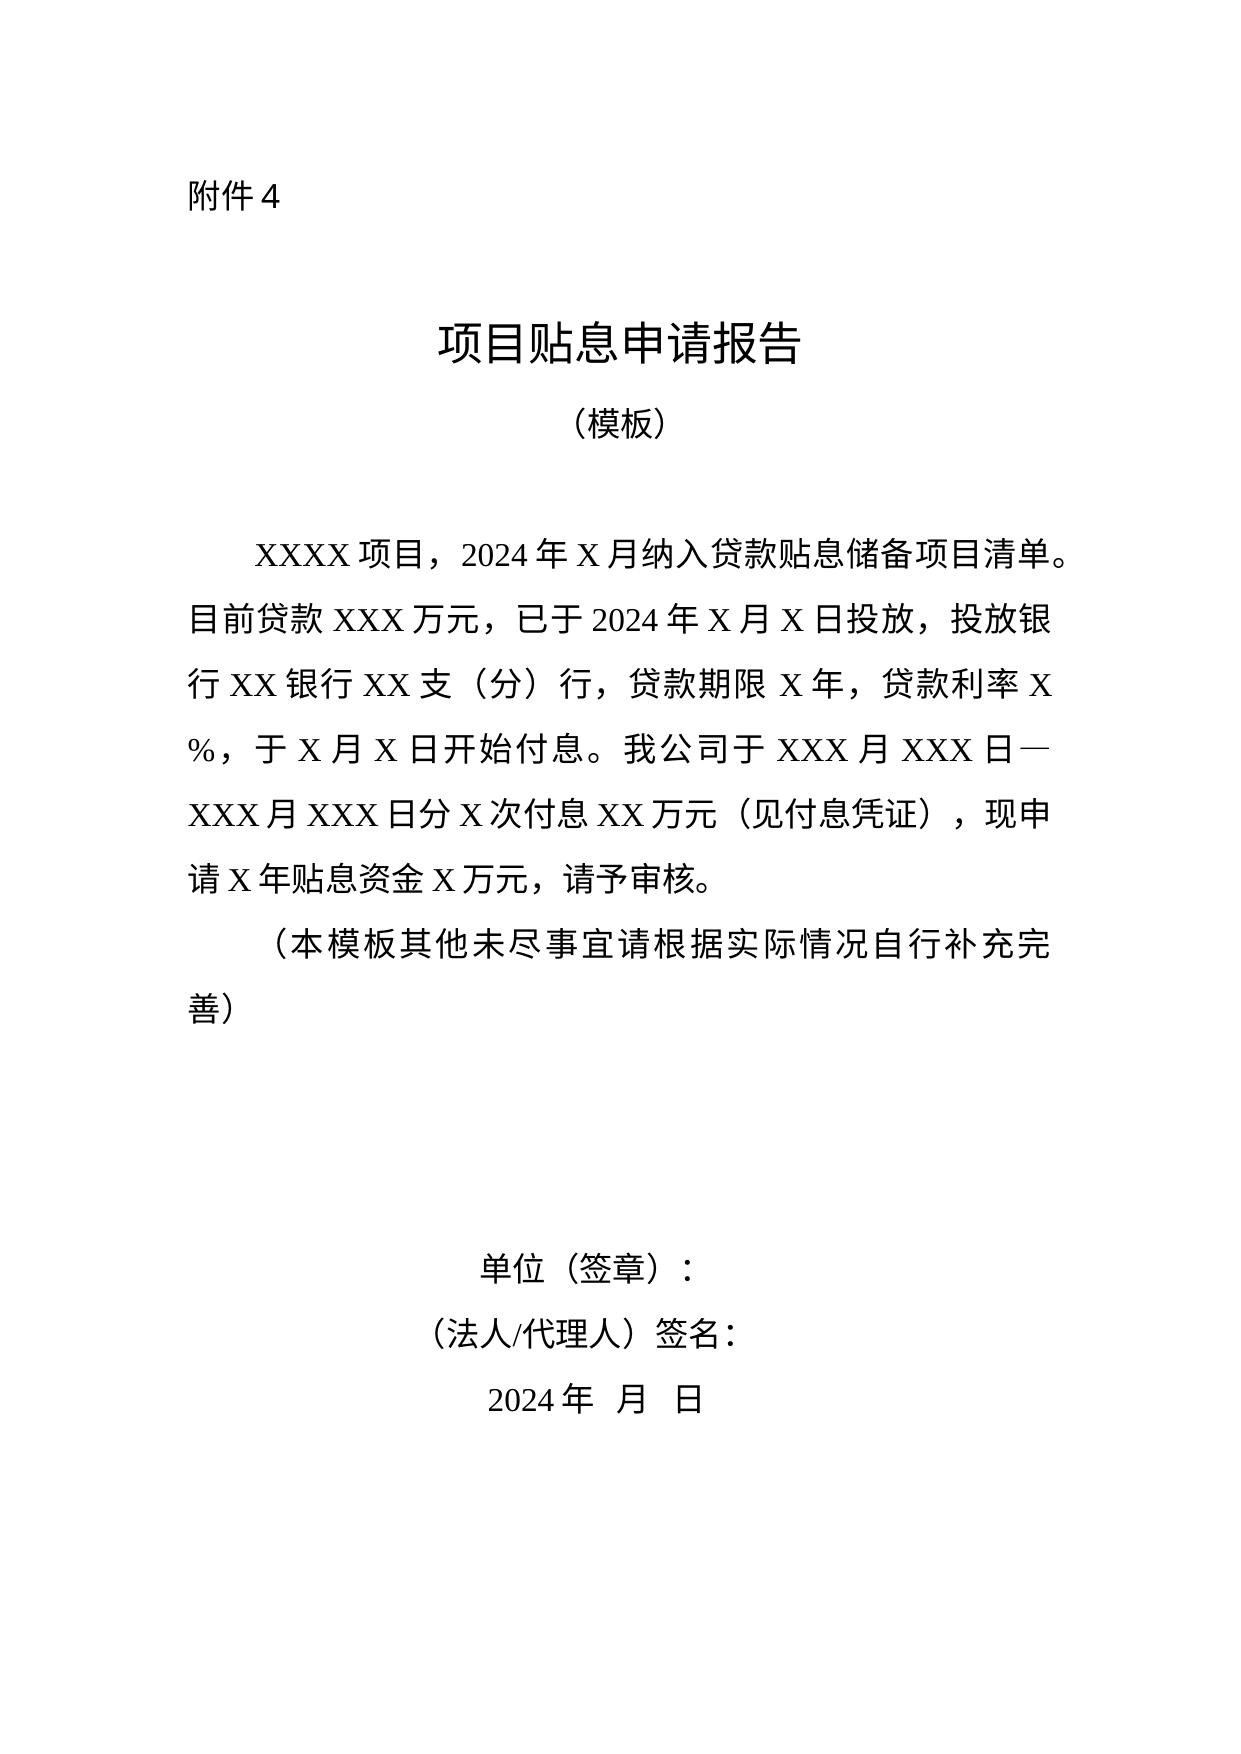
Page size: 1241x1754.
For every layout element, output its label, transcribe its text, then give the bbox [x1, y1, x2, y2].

text 附件4 [187, 162, 1053, 227]
list （本模板其他未尽事宜请根据实际情况自行补充完善） [187, 909, 1053, 1039]
text （模板） [187, 389, 1053, 454]
list XXXX项目，2024年X月纳入贷款贴息储备项目清单。目前贷款XXX万元，已于2024年X月X日投放，投放银行XX银行XX支（分）行，贷款期限 X年，贷款利率X%，于X月X日开始付息。我公司于XXX月XXX日—XXX月XXX日分X次付息XX万元（见付息凭证），现申请X年贴息资金X万元，请予审核。 [187, 519, 1053, 909]
list 单位（签章）： [187, 1234, 1053, 1299]
list 2024年 月 日 [187, 1364, 1053, 1429]
list （法人/代理人）签名： [187, 1299, 1053, 1364]
text 项目贴息申请报告 [187, 292, 1053, 389]
